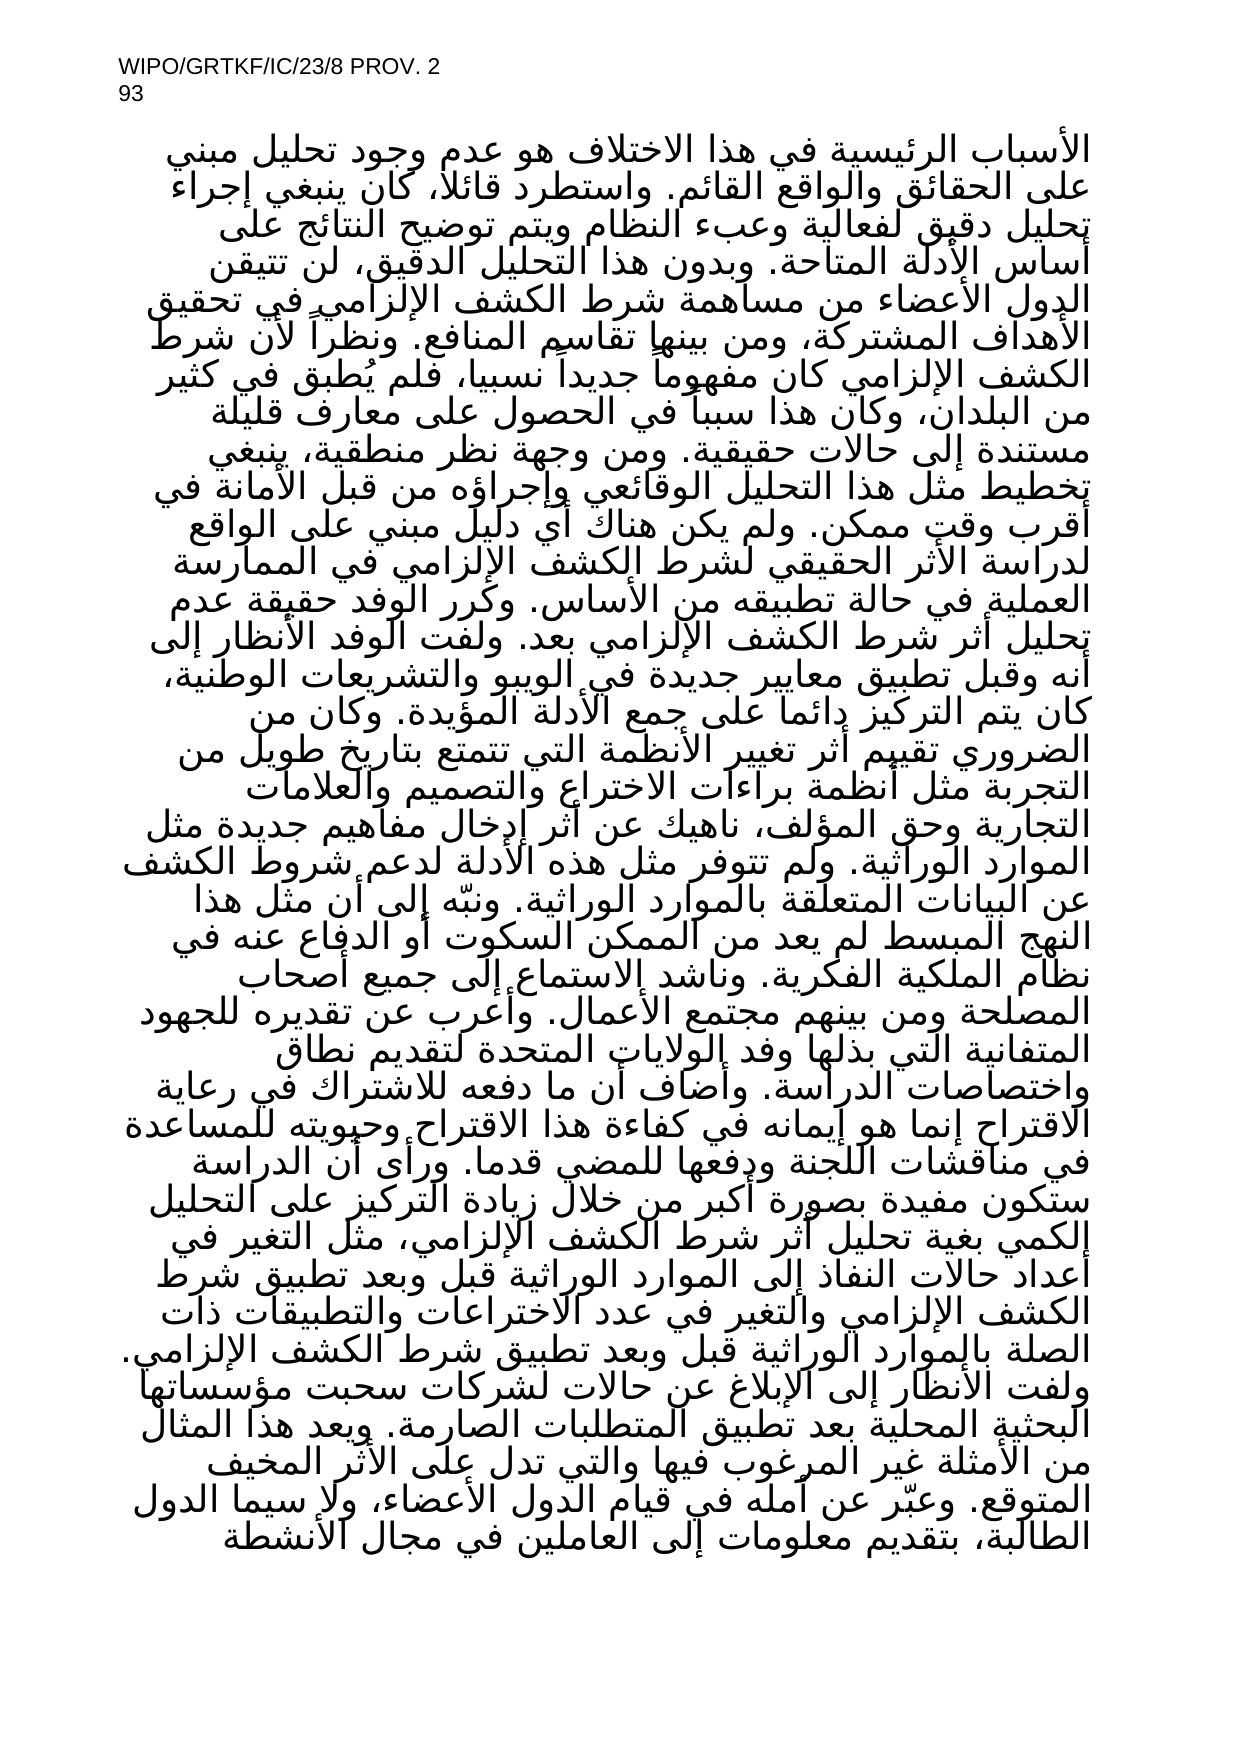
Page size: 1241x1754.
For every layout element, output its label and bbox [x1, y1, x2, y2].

text [118, 132, 1092, 1557]
